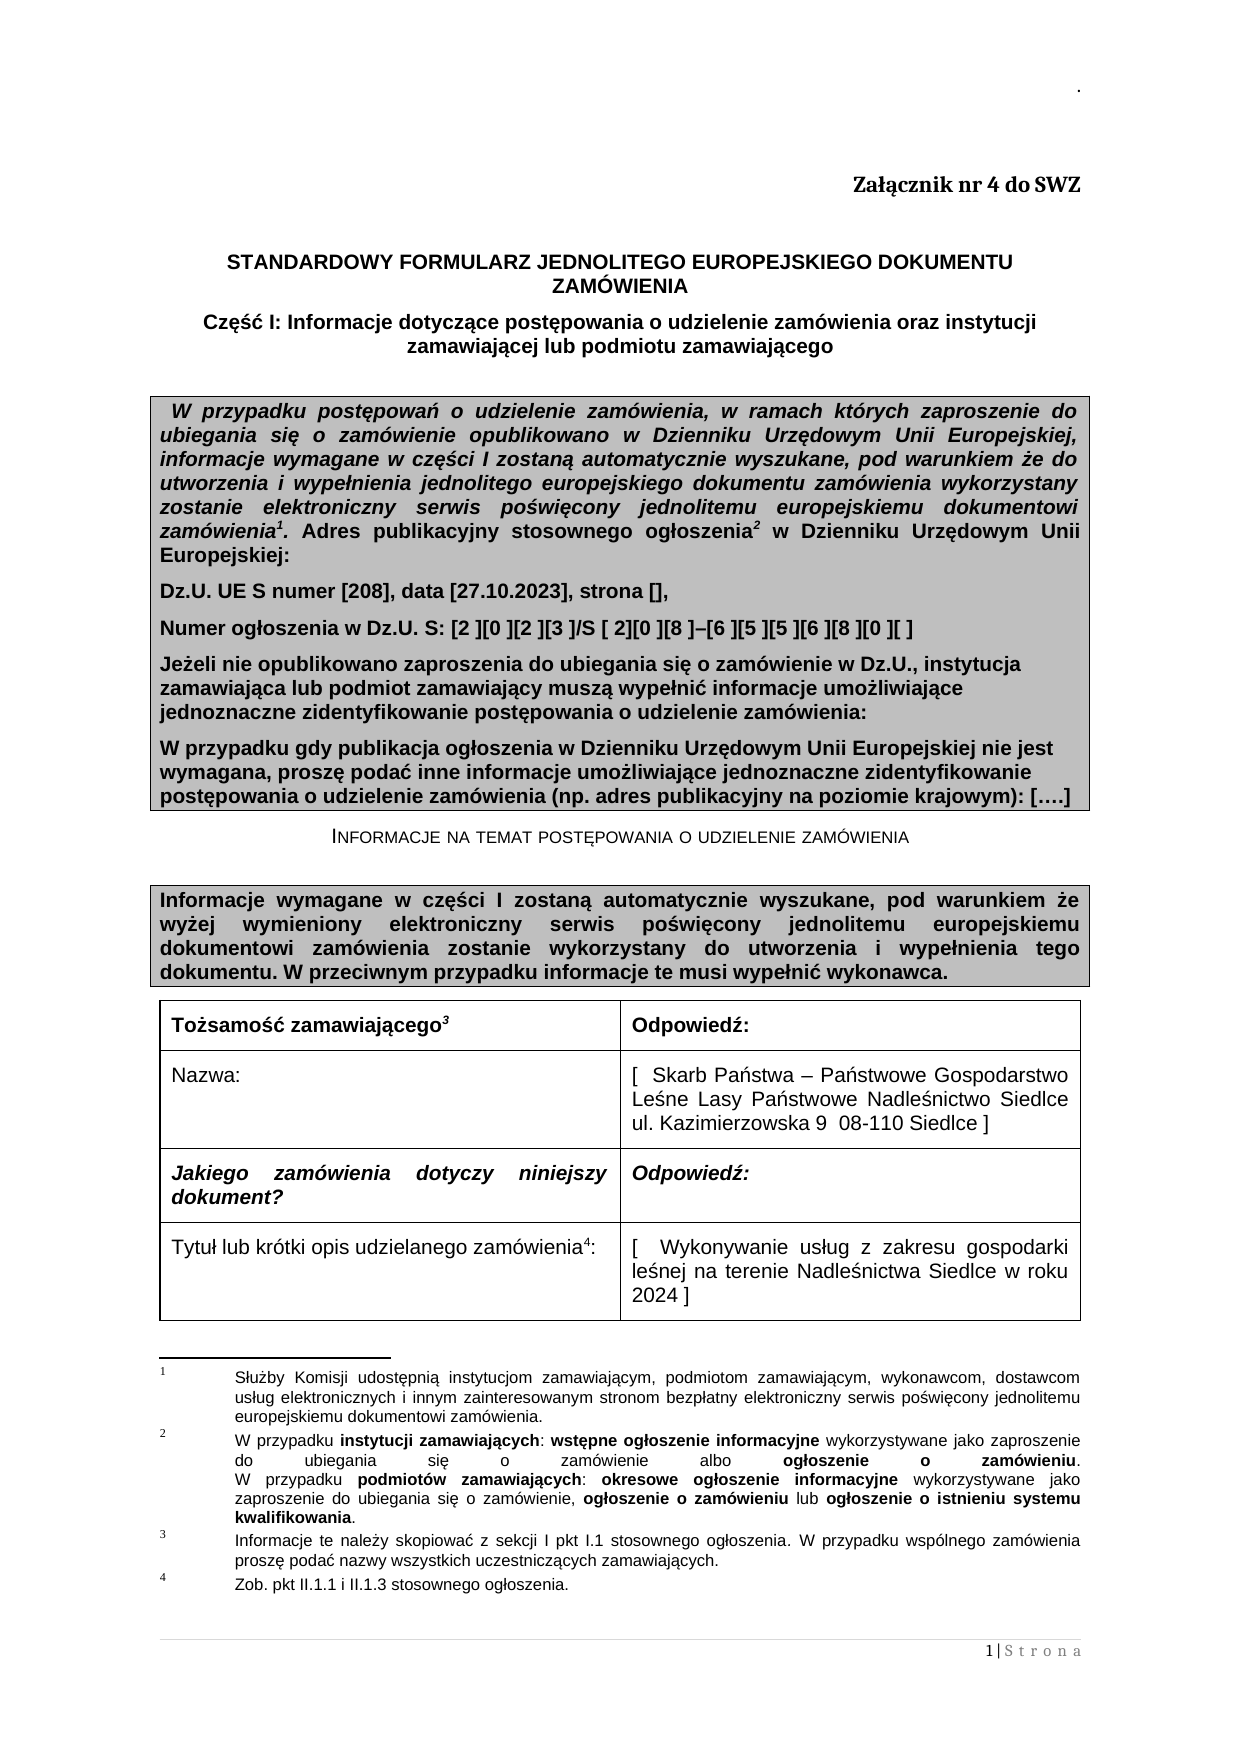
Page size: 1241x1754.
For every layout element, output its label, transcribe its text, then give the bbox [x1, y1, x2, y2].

text Załącznik nr 4 do SWZ [159, 172, 1081, 198]
text Informacje na temat postępowania o udzielenie zamówienia [159, 824, 1081, 848]
text Numer ogłoszenia w Dz.U. S: [2 ][0 ][2 ][3 ]/S [ 2][0 ][8 ]–[6 ][5 ][5 ][6 ][8 ][0 ][ ] [151, 612, 1089, 639]
table_cell Odpowiedź: [621, 1149, 1080, 1222]
text Dz.U. UE S numer [208], data [27.10.2023], strona [], [151, 576, 1089, 603]
table_cell Jakiego zamówienia dotyczy niniejszy dokument? [161, 1149, 620, 1222]
text Część I: Informacje dotyczące postępowania o udzielenie zamówienia oraz instytucji zamawiającej lub podmiotu zamawiającego [159, 310, 1081, 358]
table_cell Tytuł lub krótki opis udzielanego zamówienia: [161, 1223, 620, 1319]
table_header Odpowiedź: [621, 1001, 1080, 1050]
table_cell [ Skarb Państwa – Państwowe Gospodarstwo Leśne Lasy Państwowe Nadleśnictwo Siedlce ul. Kazimierzowska 9 08-110 Siedlce ] [621, 1051, 1080, 1148]
text W przypadku postępowań o udzielenie zamówienia, w ramach których zaproszenie do ubiegania się o zamówienie opublikowano w Dzienniku Urzędowym Unii Europejskiej, informacje wymagane w części I zostaną automatycznie wyszukane, pod warunkiem że do utworzenia i wypełnienia jednolitego europejskiego dokumentu zamówienia wykorzystany zostanie elektroniczny serwis poświęcony jednolitemu europejskiemu dokumentowi zamówienia. Adres publikacyjny stosownego ogłoszenia w Dzienniku Urzędowym Unii Europejskiej: [151, 397, 1089, 566]
table_cell [ Wykonywanie usług z zakresu gospodarki leśnej na terenie Nadleśnictwa Siedlce w roku 2024 ] [621, 1223, 1080, 1319]
table_cell Nazwa: [161, 1051, 620, 1148]
table_header Tożsamość zamawiającego [161, 1001, 620, 1050]
text Jeżeli nie opublikowano zaproszenia do ubiegania się o zamówienie w Dz.U., instytucja zamawiająca lub podmiot zamawiający muszą wypełnić informacje umożliwiające jednoznaczne zidentyfikowanie postępowania o udzielenie zamówienia: [151, 649, 1089, 724]
text W przypadku gdy publikacja ogłoszenia w Dzienniku Urzędowym Unii Europejskiej nie jest wymagana, proszę podać inne informacje umożliwiające jednoznaczne zidentyfikowanie postępowania o udzielenie zamówienia (np. adres publikacyjny na poziomie krajowym): [….] [151, 733, 1089, 810]
text Informacje wymagane w części I zostaną automatycznie wyszukane, pod warunkiem że wyżej wymieniony elektroniczny serwis poświęcony jednolitemu europejskiemu dokumentowi zamówienia zostanie wykorzystany do utworzenia i wypełnienia tego dokumentu. W przeciwnym przypadku informacje te musi wypełnić wykonawca. [151, 886, 1089, 986]
text Standardowy formularz jednolitego europejskiego dokumentu zamówienia [159, 250, 1081, 298]
